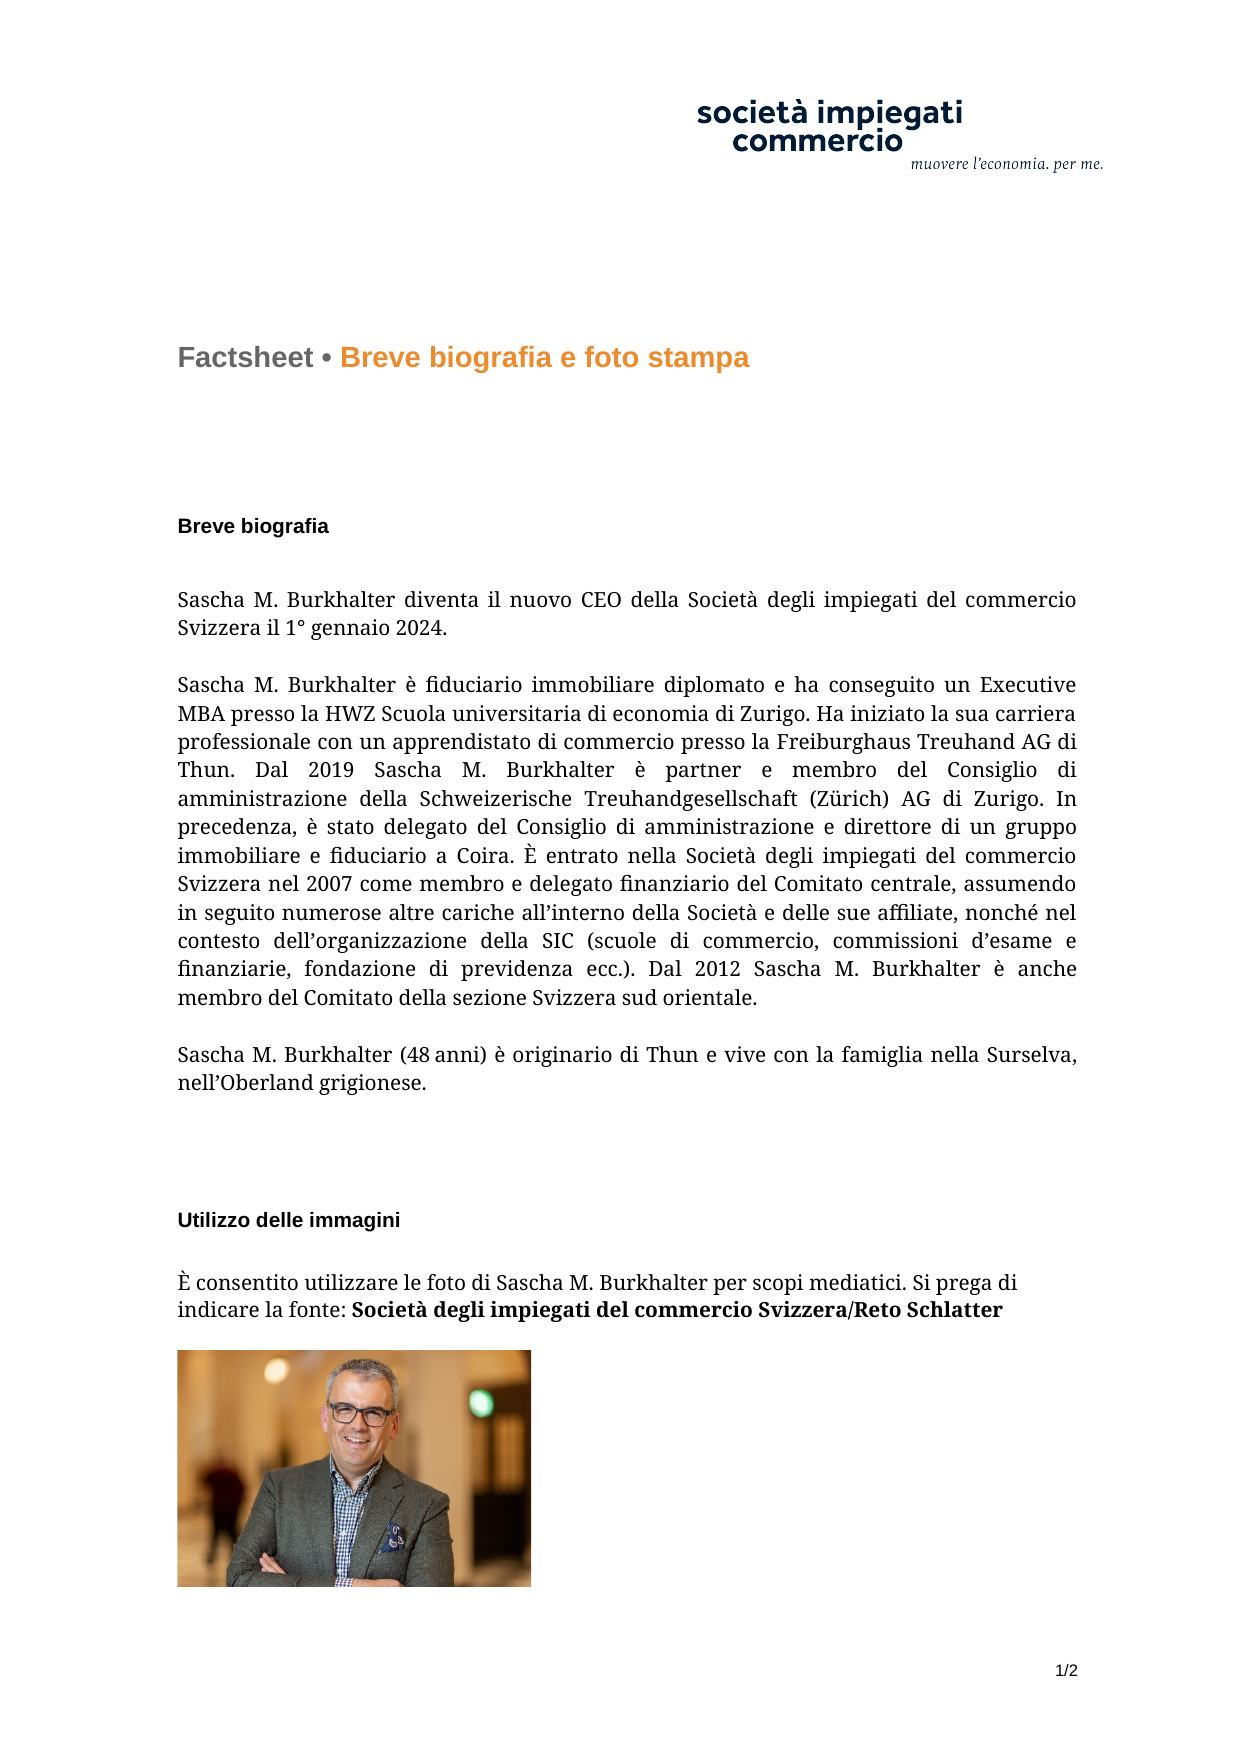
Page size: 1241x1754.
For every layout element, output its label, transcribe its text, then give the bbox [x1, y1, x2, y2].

text È consentito utilizzare le foto di Sascha M. Burkhalter per scopi mediatici. Si prega di indicare la fonte: Società degli impiegati del commercio Svizzera/Reto Schlatter [177, 1269, 1078, 1323]
text Factsheet • Breve biografia e foto stampa [177, 327, 1078, 377]
picture [177, 1350, 532, 1587]
subtitle Breve biografia [177, 494, 1078, 544]
picture [697, 99, 1103, 173]
title Utilizzo delle immagini [177, 1204, 1078, 1231]
text Sascha M. Burkhalter diventa il nuovo CEO della Società degli impiegati del commercio Svizzera il 1° gennaio 2024. [177, 585, 1078, 642]
text Sascha M. Burkhalter (48 anni) è originario di Thun e vive con la famiglia nella Surselva, nell’Oberland grigionese. [177, 1040, 1078, 1097]
text Sascha M. Burkhalter è fiduciario immobiliare diplomato e ha conseguito un Executive MBA presso la HWZ Scuola universitaria di economia di Zurigo. Ha iniziato la sua carriera professionale con un apprendistato di commercio presso la Freiburghaus Treuhand AG di Thun. Dal 2019 Sascha M. Burkhalter è partner e membro del Consiglio di amministrazione della Schweizerische Treuhandgesellschaft (Zürich) AG di Zurigo. In precedenza, è stato delegato del Consiglio di amministrazione e direttore di un gruppo immobiliare e fiduciario a Coira. È entrato nella Società degli impiegati del commercio Svizzera nel 2007 come membro e delegato finanziario del Comitato centrale, assumendo in seguito numerose altre cariche all’interno della Società e delle sue affiliate, nonché nel contesto dell’organizzazione della SIC (scuole di commercio, commissioni d’esame e finanziarie, fondazione di previdenza ecc.). Dal 2012 Sascha M. Burkhalter è anche membro del Comitato della sezione Svizzera sud orientale. [177, 670, 1078, 1011]
